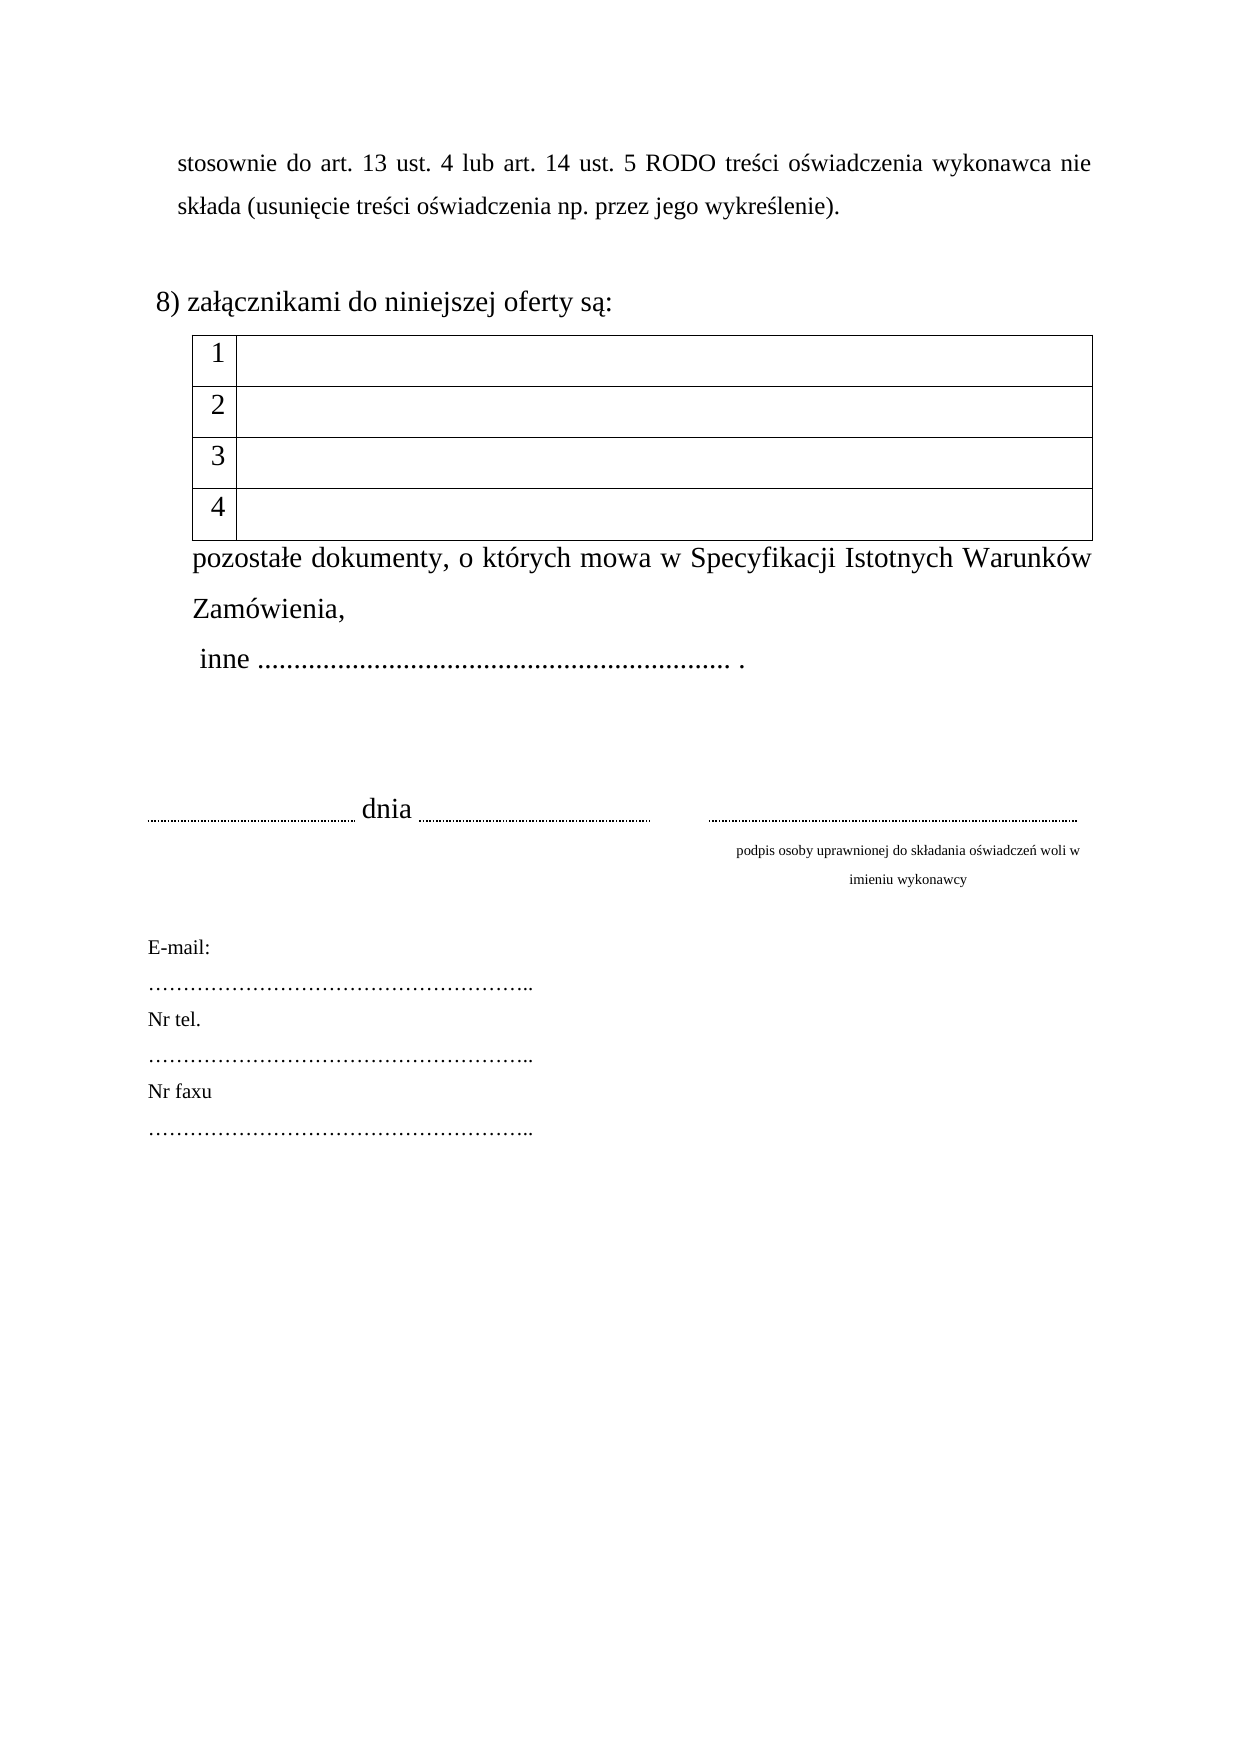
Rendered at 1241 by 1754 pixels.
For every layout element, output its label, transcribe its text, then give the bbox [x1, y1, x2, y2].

table_cell 3 [193, 438, 236, 488]
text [148, 148, 1093, 219]
text inne ................................................................. . [148, 641, 1093, 675]
text Nr faxu [148, 1079, 1093, 1103]
text ……………………………………………….. [148, 971, 1093, 995]
text 8) załącznikami do niniejszej oferty są: [156, 284, 1093, 318]
table_cell 4 [193, 489, 236, 539]
text pozostałe dokumenty, o których mowa w Specyfikacji Istotnych Warunków Zamówienia, [192, 541, 1093, 624]
text ……………………………………………….. [148, 1043, 1093, 1067]
table_header 1 [193, 336, 236, 386]
text podpis osoby uprawnionej do składania oświadczeń woli w imieniu wykonawcy [723, 842, 1093, 899]
table_header [237, 336, 1092, 386]
text dnia [148, 791, 1093, 825]
text E-mail: [148, 935, 1093, 959]
text Nr tel. [148, 1007, 1093, 1031]
table_cell [237, 489, 1092, 539]
table_cell 2 [193, 387, 236, 437]
table_cell [237, 438, 1092, 488]
table_cell [237, 387, 1092, 437]
text ……………………………………………….. [148, 1116, 1093, 1139]
